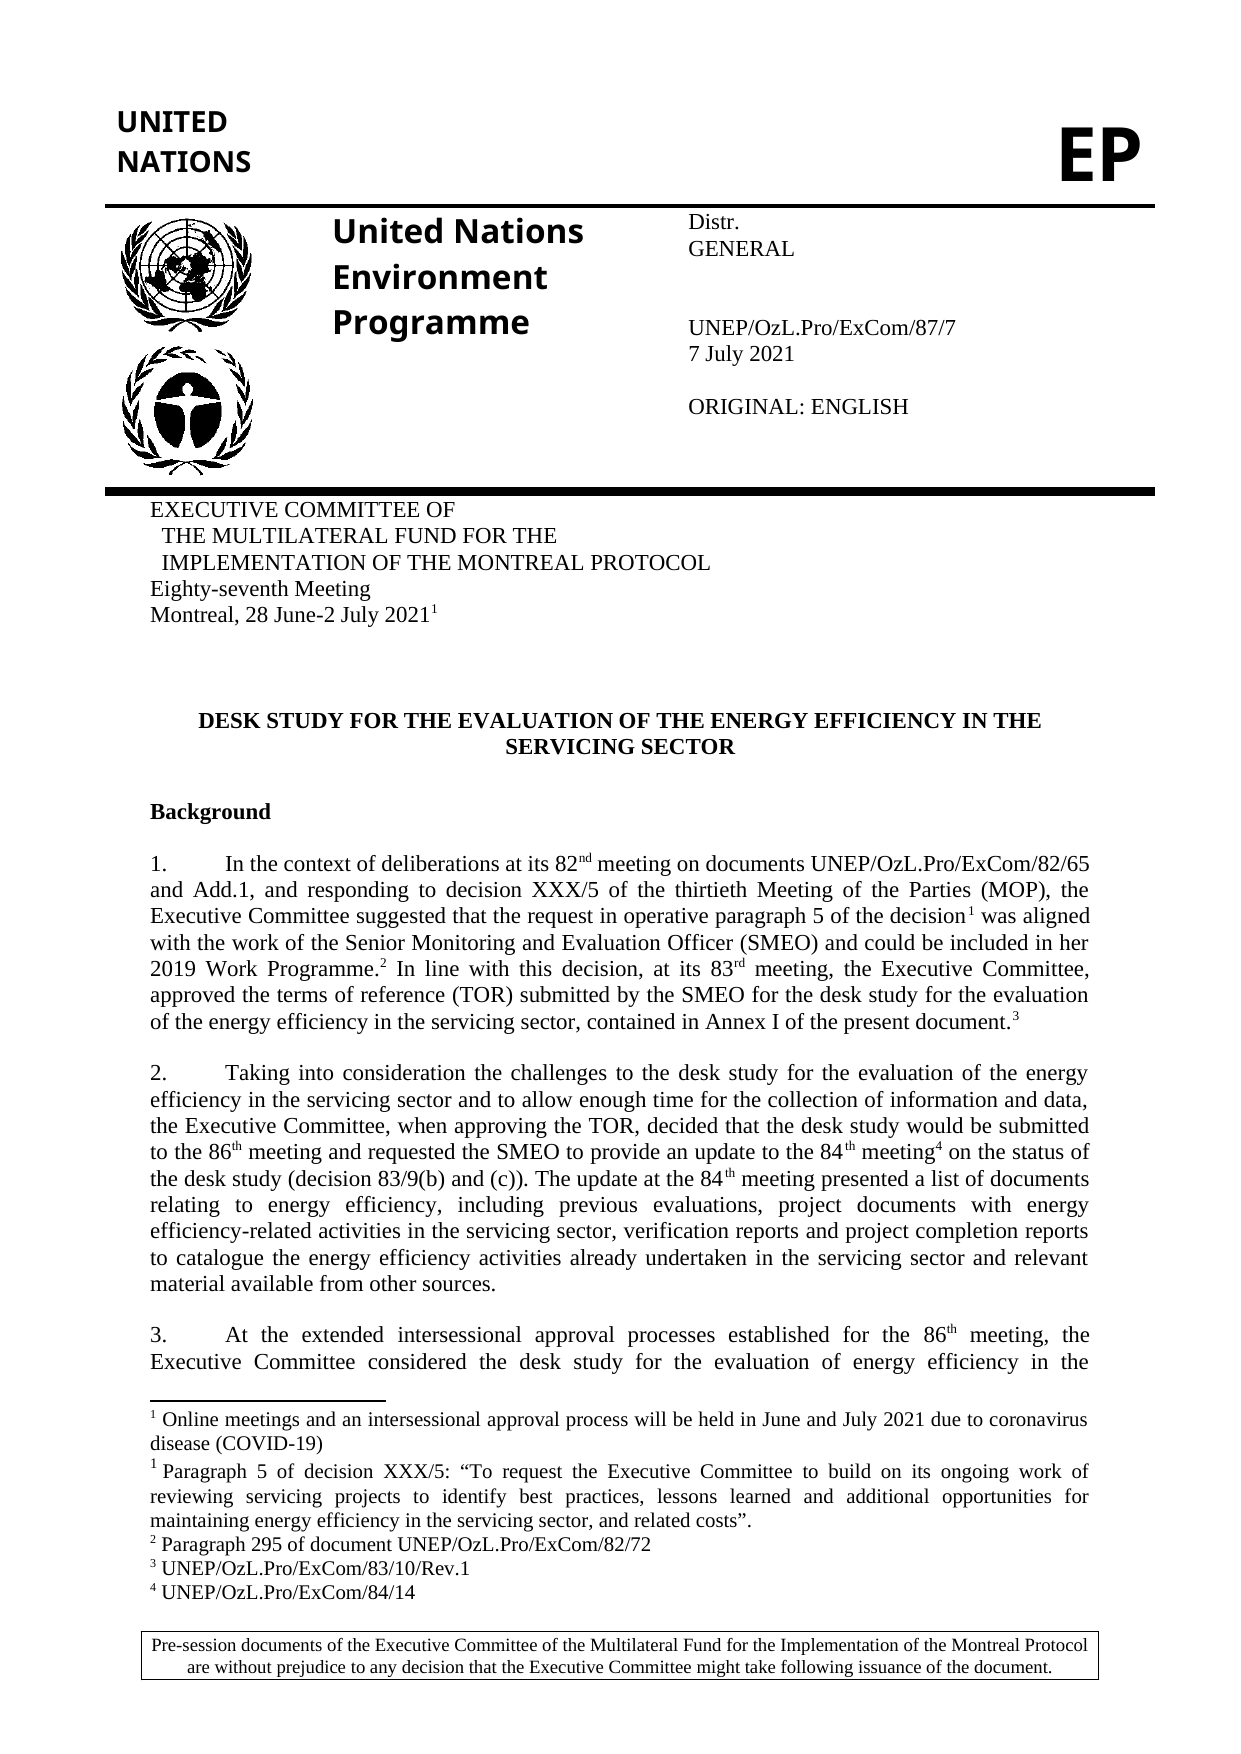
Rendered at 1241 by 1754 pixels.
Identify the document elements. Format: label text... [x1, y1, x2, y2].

table_header UNITED NATIONS [105, 101, 677, 203]
text Background [150, 798, 1090, 825]
table_cell [105, 208, 321, 487]
list Taking into consideration the challenges to the desk study for the evaluation of the energy efficiency in the servicing sector and to allow enough time for the collection of information and data, the Executive Committee, when approving the TOR, decided that the desk study would be submitted to the 86th meeting and requested the SMEO to provide an update to the 84th meeting on the status of the desk study (decision 83/9(b) and (c)). The update at the 84th meeting presented a list of documents relating to energy efficiency, including previous evaluations, project documents with energy efficiency-related activities in the servicing sector, verification reports and project completion reports to catalogue the energy efficiency activities already undertaken in the servicing sector and relevant material available from other sources. [150, 1059, 1090, 1296]
table_header EP [677, 101, 1155, 203]
text Montreal, 28 June-2 July 2021 [150, 601, 1090, 628]
text DESK STUDY FOR THE EVALUATION OF THE ENERGY EFFICIENCY IN THE SERVICING SECTOR [150, 707, 1090, 759]
table_cell Distr. GENERAL UNEP/OzL.Pro/ExCom/87/7 7 July 2021 ORIGINAL: ENGLISH [677, 208, 1155, 487]
picture [116, 214, 252, 334]
table_cell United Nations Environment Programme [321, 208, 677, 487]
list In the context of deliberations at its 82nd meeting on documents UNEP/OzL.Pro/ExCom/82/65 and Add.1, and responding to decision XXX/5 of the thirtieth Meeting of the Parties (MOP), the Executive Committee suggested that the request in operative paragraph 5 of the decision was aligned with the work of the Senior Monitoring and Evaluation Officer (SMEO) and could be included in her 2019 Work Programme. In line with this decision, at its 83rd meeting, the Executive Committee, approved the terms of reference (TOR) submitted by the SMEO for the desk study for the evaluation of the energy efficiency in the servicing sector, contained in Annex I of the present document. [150, 850, 1090, 1034]
text EXECUTIVE COMMITTEE OF THE MULTILATERAL FUND FOR THE IMPLEMENTATION OF THE MONTREAL PROTOCOL Eighty-seventh Meeting [150, 496, 1090, 601]
picture [117, 340, 256, 480]
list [150, 1321, 1090, 1374]
